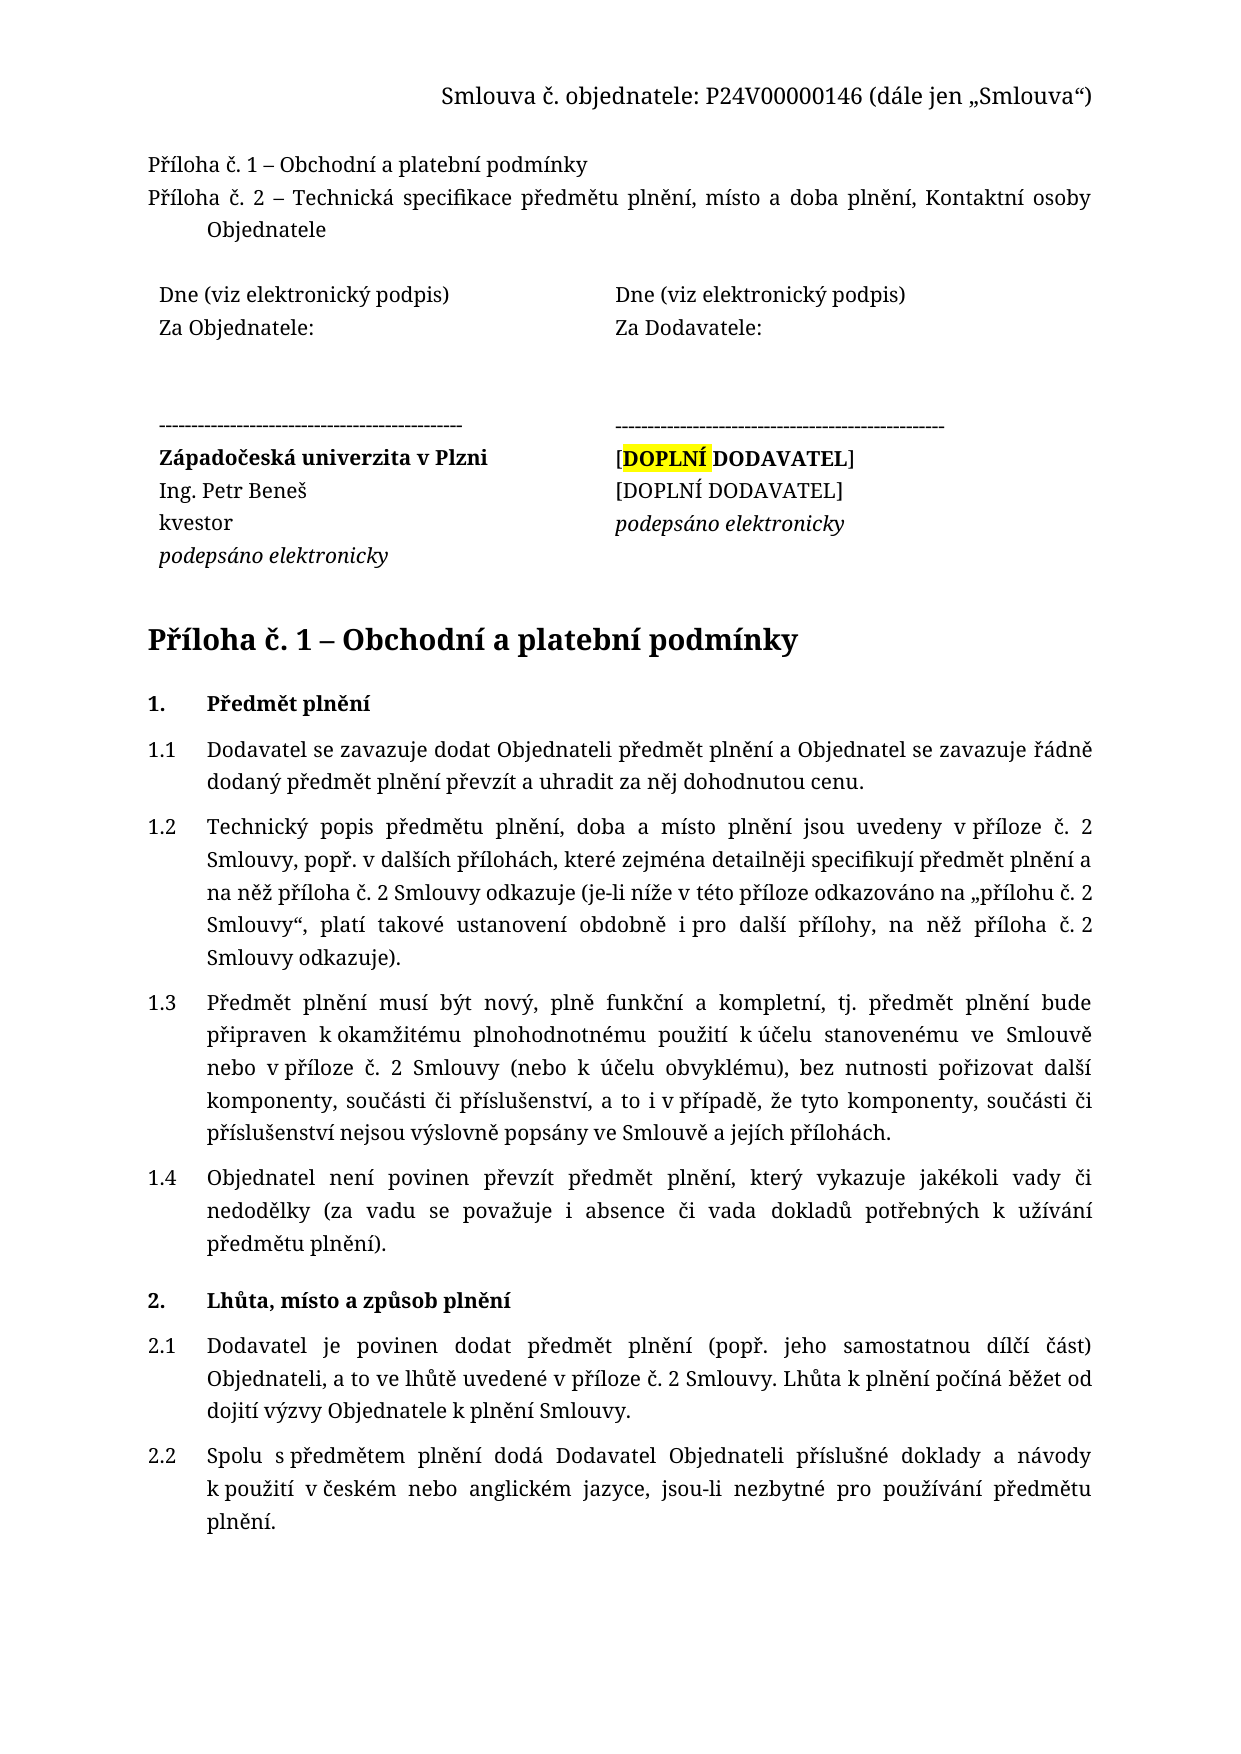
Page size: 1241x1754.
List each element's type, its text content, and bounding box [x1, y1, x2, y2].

table_header Dne (viz elektronický podpis) Za Dodavatele: --------------------------------------------------- [DOPLNÍ DODAVATEL] [DOPLNÍ DODAVATEL] podepsáno elektronicky [604, 248, 1060, 573]
list Předmět plnění musí být nový, plně funkční a kompletní, tj. předmět plnění bude připraven k okamžitému plnohodnotnému použití k účelu stanovenému ve Smlouvě nebo v příloze č. 2 Smlouvy (nebo k účelu obvyklému), bez nutnosti pořizovat další komponenty, součásti či příslušenství, a to i v případě, že tyto komponenty, součásti či příslušenství nejsou výslovně popsány ve Smlouvě a jejích přílohách. [148, 988, 1093, 1147]
text Příloha č. 1 – Obchodní a platební podmínky [148, 573, 1093, 659]
list Technický popis předmětu plnění, doba a místo plnění jsou uvedeny v příloze č. 2 Smlouvy, popř. v dalších přílohách, které zejména detailněji specifikují předmět plnění a na něž příloha č. 2 Smlouvy odkazuje (je-li níže v této příloze odkazováno na „přílohu č. 2 Smlouvy“, platí takové ustanovení obdobně i pro další přílohy, na něž příloha č. 2 Smlouvy odkazuje). [148, 812, 1093, 971]
list Spolu s předmětem plnění dodá Dodavatel Objednateli příslušné doklady a návody k použití v českém nebo anglickém jazyce, jsou-li nezbytné pro používání předmětu plnění. [148, 1442, 1093, 1535]
list Objednatel není povinen převzít předmět plnění, který vykazuje jakékoli vady či nedodělky (za vadu se považuje i absence či vada dokladů potřebných k užívání předmětu plnění). [148, 1163, 1093, 1257]
list Dodavatel je povinen dodat předmět plnění (popř. jeho samostatnou dílčí část) Objednateli, a to ve lhůtě uvedené v příloze č. 2 Smlouvy. Lhůta k plnění počíná běžet od dojití výzvy Objednatele k plnění Smlouvy. [148, 1331, 1093, 1425]
text Příloha č. 1 – Obchodní a platební podmínky [148, 150, 1093, 179]
text Příloha č. 2 – Technická specifikace předmětu plnění, místo a doba plnění, Kontaktní osoby Objednatele [148, 183, 1093, 244]
list Lhůta, místo a způsob plnění [148, 1286, 1093, 1315]
table_header Dne (viz elektronický podpis) Za Objednatele: ----------------------------------------------- Západočeská univerzita v Plzni Ing. Petr Beneš kvestor podepsáno elektronicky [148, 248, 604, 573]
list Předmět plnění [148, 689, 1093, 718]
list Dodavatel se zavazuje dodat Objednateli předmět plnění a Objednatel se zavazuje řádně dodaný předmět plnění převzít a uhradit za něj dohodnutou cenu. [148, 735, 1093, 796]
